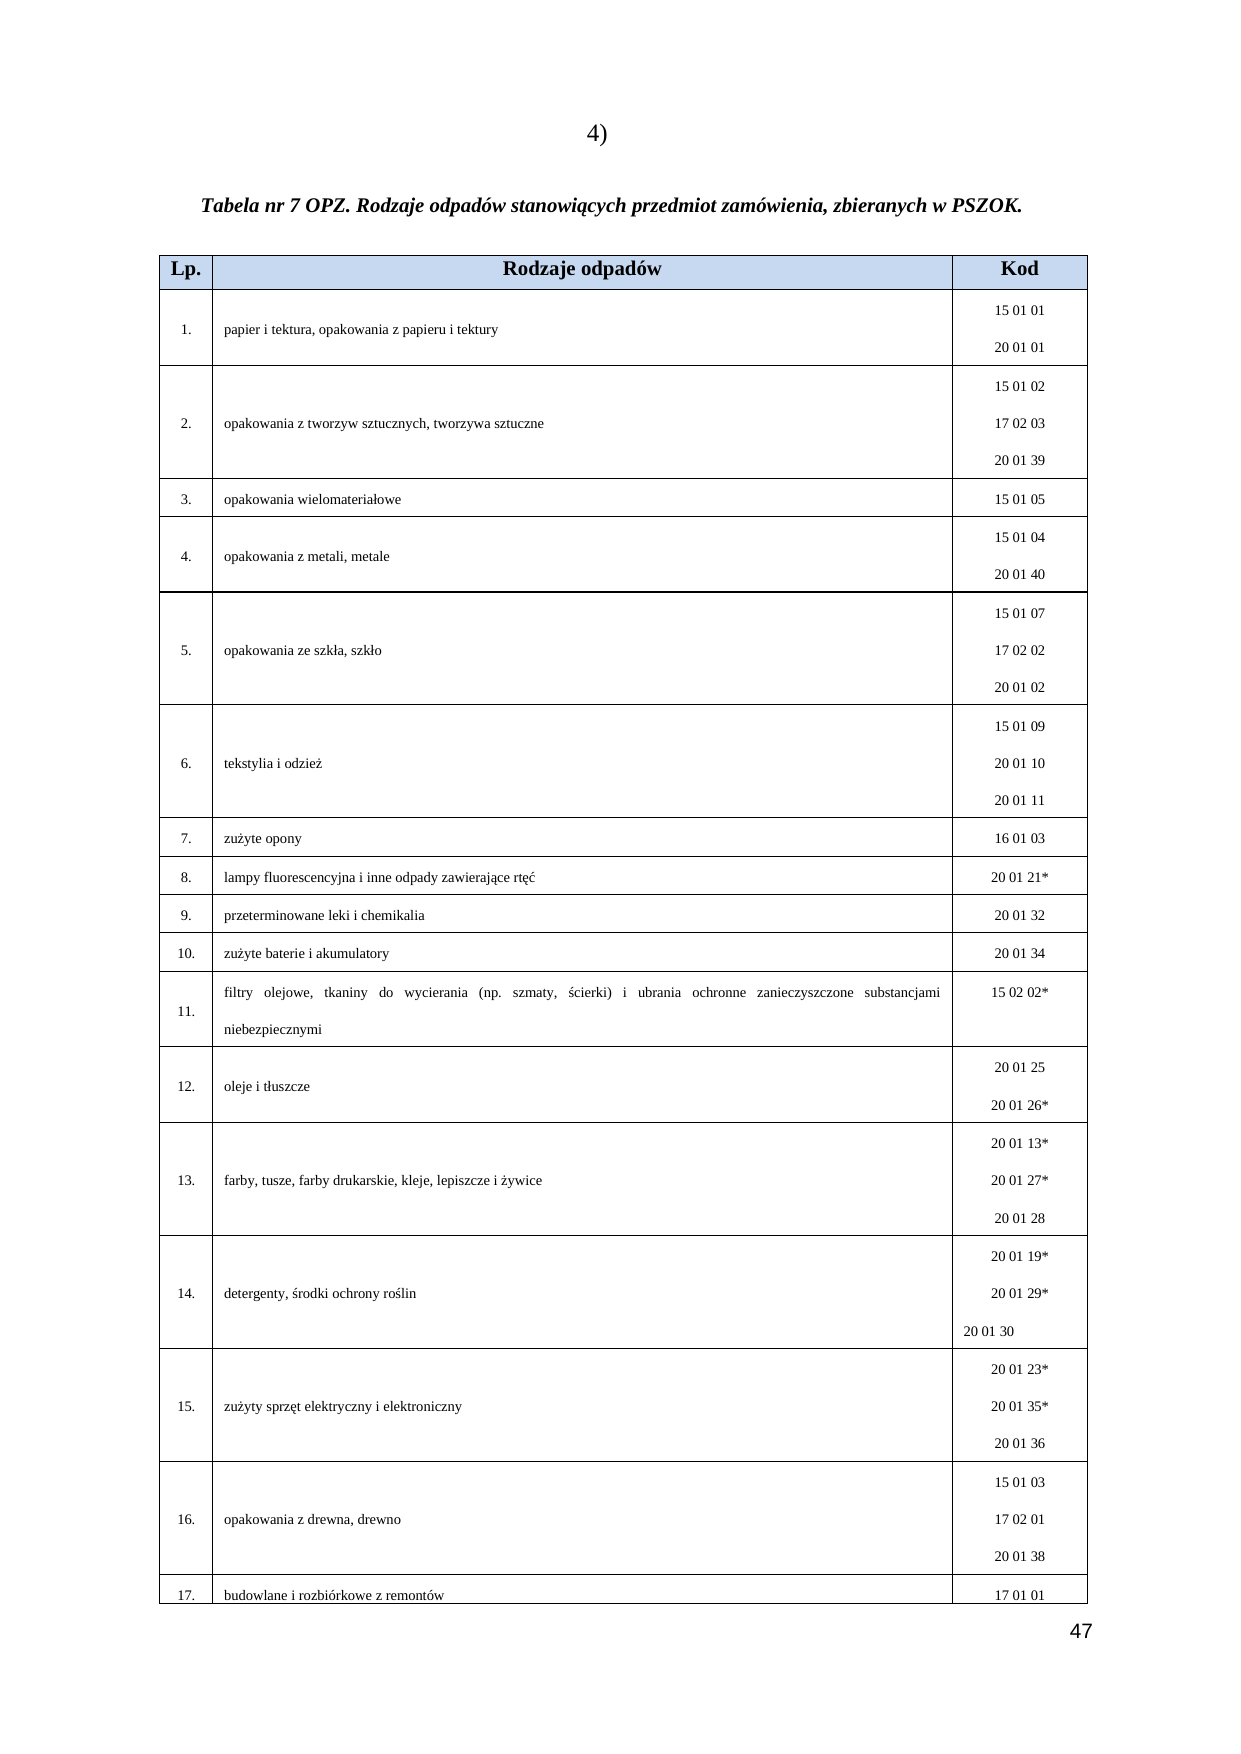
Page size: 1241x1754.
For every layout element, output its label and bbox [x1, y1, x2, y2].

table_cell [213, 290, 952, 364]
table_cell [953, 1349, 1087, 1461]
table_cell [213, 895, 952, 932]
table_header [160, 256, 212, 289]
table_cell [213, 593, 952, 704]
table_cell [160, 1236, 212, 1348]
table_cell [160, 857, 212, 894]
table_cell [953, 1047, 1087, 1122]
table_cell [160, 895, 212, 932]
table_cell [160, 366, 212, 477]
table_cell [213, 479, 952, 516]
table_cell [160, 1123, 212, 1235]
table_cell [953, 895, 1087, 932]
table_cell [953, 933, 1087, 971]
table_cell [160, 1349, 212, 1461]
table_cell [953, 290, 1087, 364]
table_cell [953, 479, 1087, 516]
table_cell [213, 1123, 952, 1235]
table_cell [213, 1575, 952, 1603]
table_cell [160, 1575, 212, 1603]
table_cell [213, 517, 952, 591]
table_cell [213, 1462, 952, 1573]
table_cell [160, 972, 212, 1046]
table_cell [953, 857, 1087, 894]
table_cell [213, 857, 952, 894]
table_cell [160, 705, 212, 817]
table_cell [953, 705, 1087, 817]
table_cell [213, 1349, 952, 1461]
table_cell [953, 366, 1087, 477]
table_cell [160, 517, 212, 591]
table_cell [953, 1123, 1087, 1235]
table_cell [160, 290, 212, 364]
table_header [213, 256, 952, 289]
table_cell [213, 705, 952, 817]
table_cell [160, 1047, 212, 1122]
table_cell [953, 517, 1087, 591]
table_header [953, 256, 1087, 289]
table_cell [160, 933, 212, 971]
table_cell [213, 818, 952, 856]
table_cell [160, 593, 212, 704]
table_cell [953, 972, 1087, 1046]
table_cell [953, 1236, 1087, 1348]
table_cell [953, 1575, 1087, 1603]
table_cell [213, 972, 952, 1046]
table_cell [213, 366, 952, 477]
table_cell [953, 818, 1087, 856]
table_cell [160, 479, 212, 516]
table_cell [213, 1047, 952, 1122]
table_cell [160, 818, 212, 856]
table_cell [953, 593, 1087, 704]
table_cell [160, 1462, 212, 1573]
table_cell [213, 933, 952, 971]
table_cell [213, 1236, 952, 1348]
table_cell [953, 1462, 1087, 1573]
